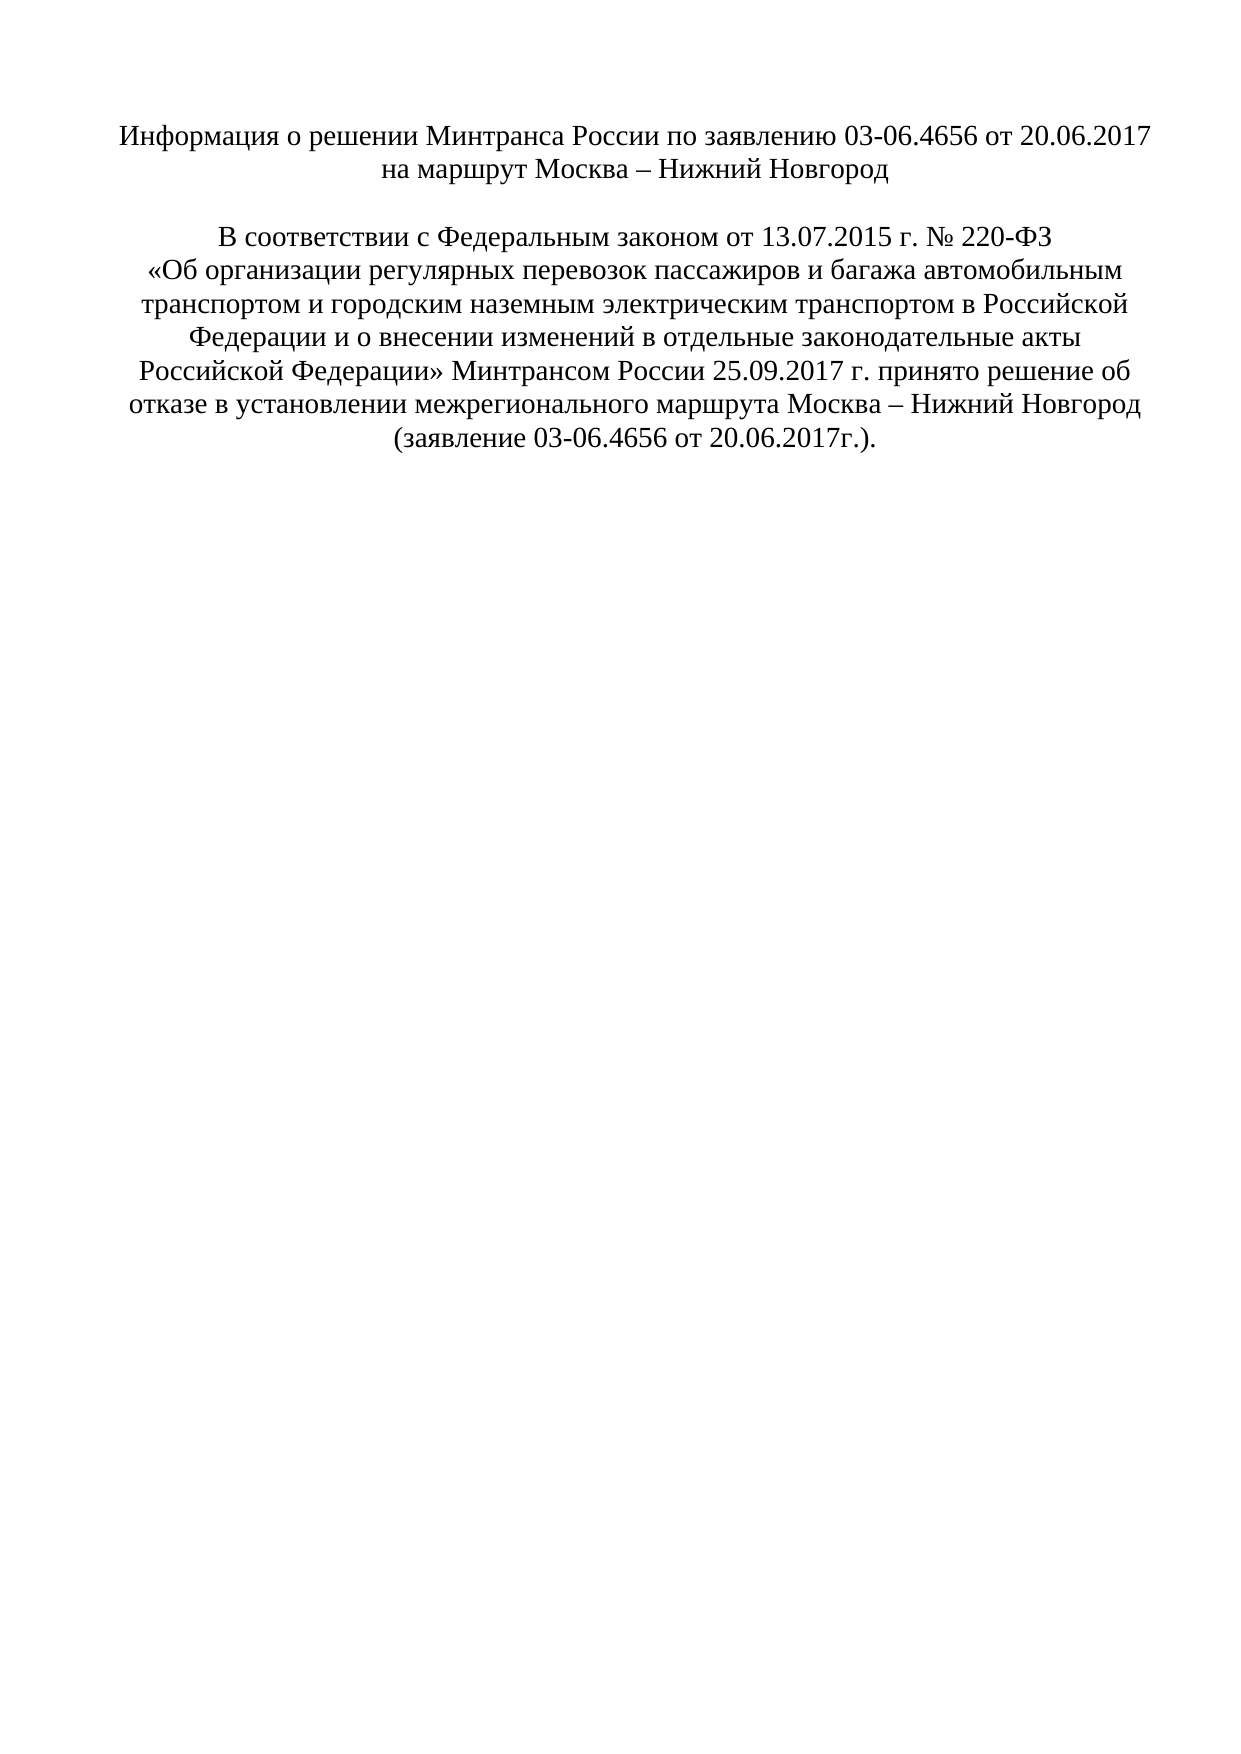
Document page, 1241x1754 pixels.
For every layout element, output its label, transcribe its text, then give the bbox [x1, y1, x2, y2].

text Информация о решении Минтранса России по заявлению 03-06.4656 от 20.06.2017 на маршрут Москва – Нижний Новгород [118, 118, 1152, 185]
text В соответствии с Федеральным законом от 13.07.2015 г. № 220-ФЗ «Об организации регулярных перевозок пассажиров и багажа автомобильным транспортом и городским наземным электрическим транспортом в Российской Федерации и о внесении изменений в отдельные законодательные акты Российской Федерации» Минтрансом России 25.09.2017 г. принято решение об отказе в установлении межрегионального маршрута Москва – Нижний Новгород (заявление 03-06.4656 от 20.06.2017г.). [118, 219, 1152, 453]
